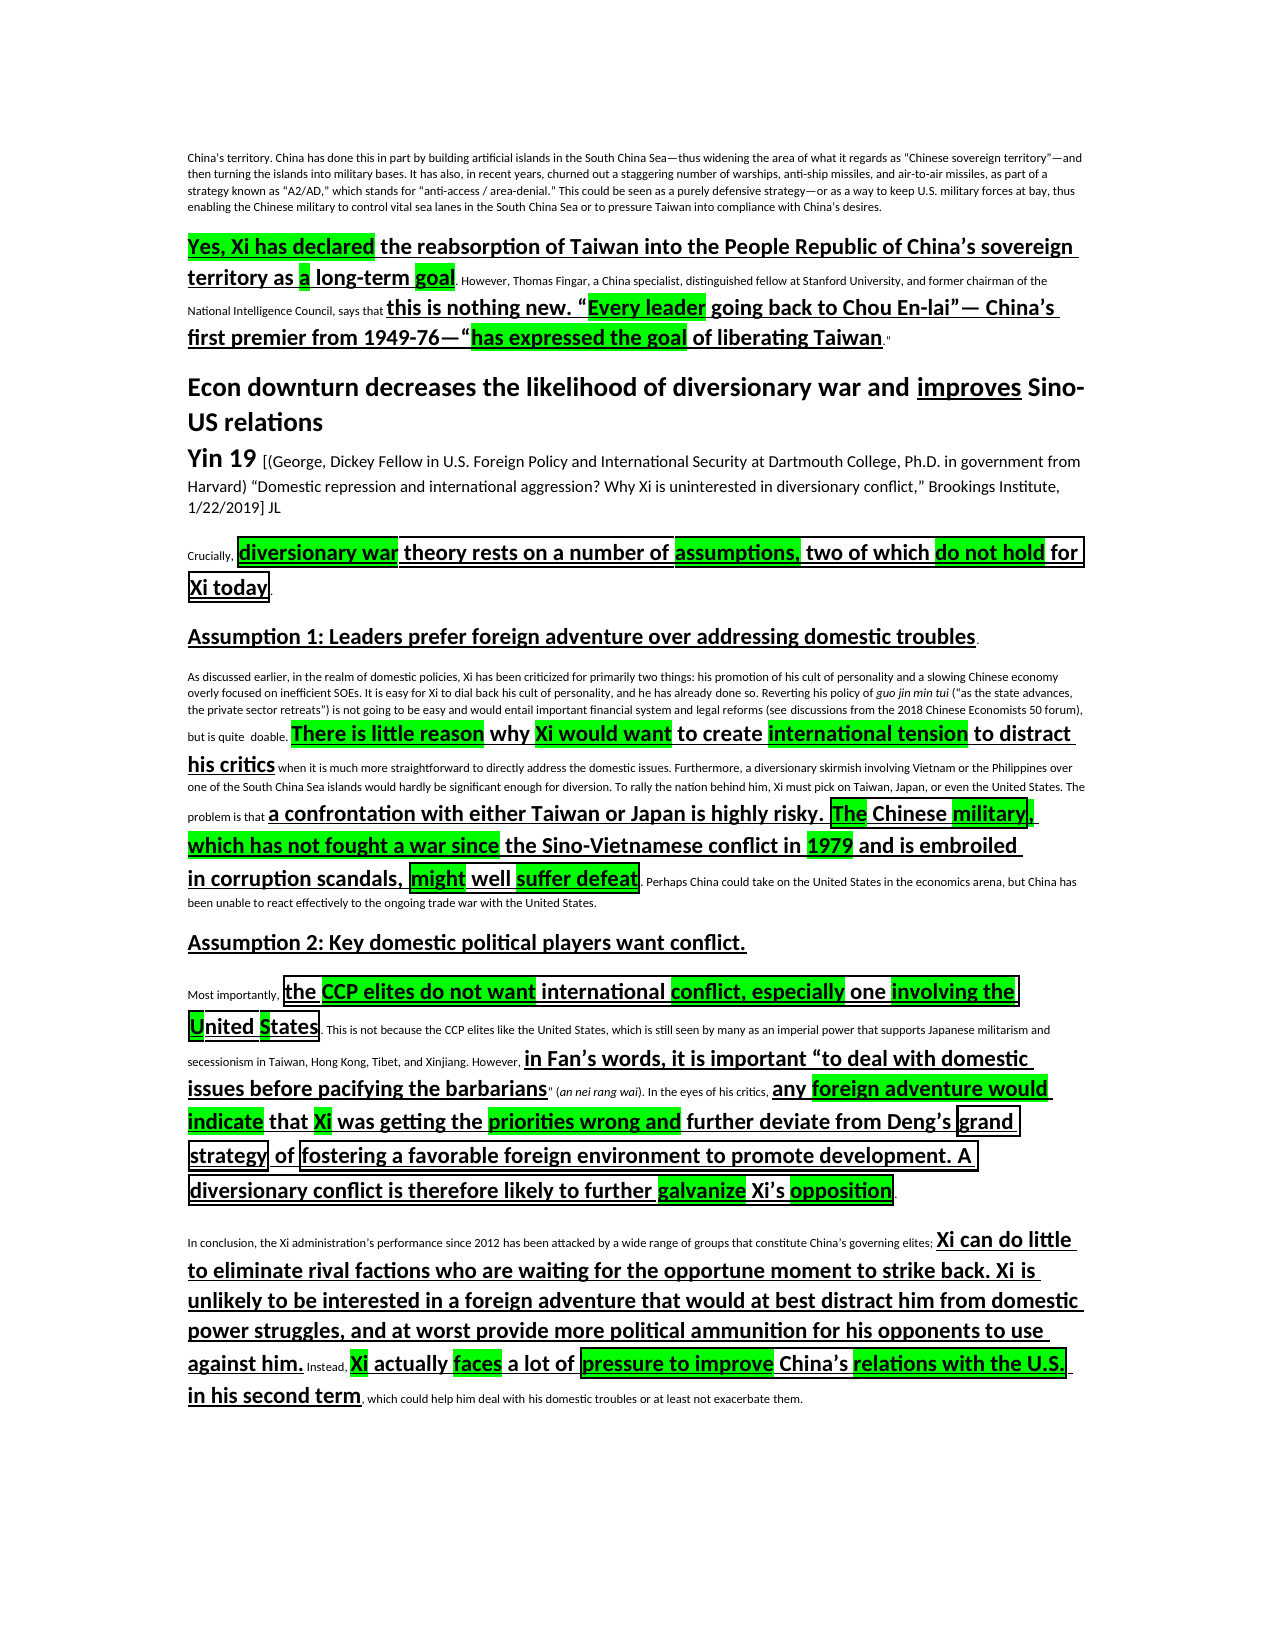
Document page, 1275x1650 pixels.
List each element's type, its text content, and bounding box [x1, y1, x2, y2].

text Yin 19 [(George, Dickey Fellow in U.S. Foreign Policy and International Security at Dartmouth College, Ph.D. in government from Harvard) “Domestic repression and international aggression? Why Xi is uninterested in diversionary conflict,” Brookings Institute, 1/22/2019] JL [187, 441, 1087, 518]
text Yes, Xi has declared the reabsorption of Taiwan into the People Republic of China’s sovereign territory as a long-term goal. However, Thomas Fingar, a China specialist, distinguished fellow at Stanford University, and former chairman of the National Intelligence Council, says that this is nothing new. “Every leader going back to Chou En-lai”— China’s first premier from 1949-76—“has expressed the goal of liberating Taiwan.” [187, 232, 1087, 351]
text Most importantly, the CCP elites do not want international conflict, especially one involving the United States. This is not because the CCP elites like the United States, which is still seen by many as an imperial power that supports Japanese militarism and secessionism in Taiwan, Hong Kong, Tibet, and Xinjiang. However, in Fan’s words, it is important “to deal with domestic issues before pacifying the barbarians” (an nei rang wai). In the eyes of his critics, any foreign adventure would indicate that Xi was getting the priorities wrong and further deviate from Deng’s grand strategy of fostering a favorable foreign environment to promote development. A diversionary conflict is therefore likely to further galvanize Xi’s opposition. [187, 975, 1087, 1206]
text Assumption 1: Leaders prefer foreign adventure over addressing domestic troubles. [187, 622, 1087, 650]
text Crucially, diversionary war theory rests on a number of assumptions, two of which do not hold for Xi today. [187, 536, 1087, 603]
text As discussed earlier, in the realm of domestic policies, Xi has been criticized for primarily two things: his promotion of his cult of personality and a slowing Chinese economy overly focused on inefficient SOEs. It is easy for Xi to dial back his cult of personality, and he has already done so. Reverting his policy of guo jin min tui (“as the state advances, the private sector retreats”) is not going to be easy and would entail important financial system and legal reforms (see discussions from the 2018 Chinese Economists 50 forum), but is quite doable. There is little reason why Xi would want to create international tension to distract his critics when it is much more straightforward to directly address the domestic issues. Furthermore, a diversionary skirmish involving Vietnam or the Philippines over one of the South China Sea islands would hardly be significant enough for diversion. To rally the nation behind him, Xi must pick on Taiwan, Japan, or even the United States. The problem is that a confrontation with either Taiwan or Japan is highly risky. The Chinese military, which has not fought a war since the Sino-Vietnamese conflict in 1979 and is embroiled in corruption scandals, might well suffer defeat. Perhaps China could take on the United States in the economics arena, but China has been unable to react effectively to the ongoing trade war with the United States. [187, 669, 1087, 910]
subtitle Econ downturn decreases the likelihood of diversionary war and improves Sino-US relations [187, 370, 1087, 439]
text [187, 150, 1087, 215]
text In conclusion, the Xi administration’s performance since 2012 has been attacked by a wide range of groups that constitute China’s governing elites; Xi can do little to eliminate rival factions who are waiting for the opportune moment to strike back. Xi is unlikely to be interested in a foreign adventure that would at best distract him from domestic power struggles, and at worst provide more political ammunition for his opponents to use against him. Instead, Xi actually faces a lot of pressure to improve China’s relations with the U.S. in his second term, which could help him deal with his domestic troubles or at least not exacerbate them. [187, 1226, 1087, 1409]
text Assumption 2: Key domestic political players want conflict. [187, 928, 1087, 956]
